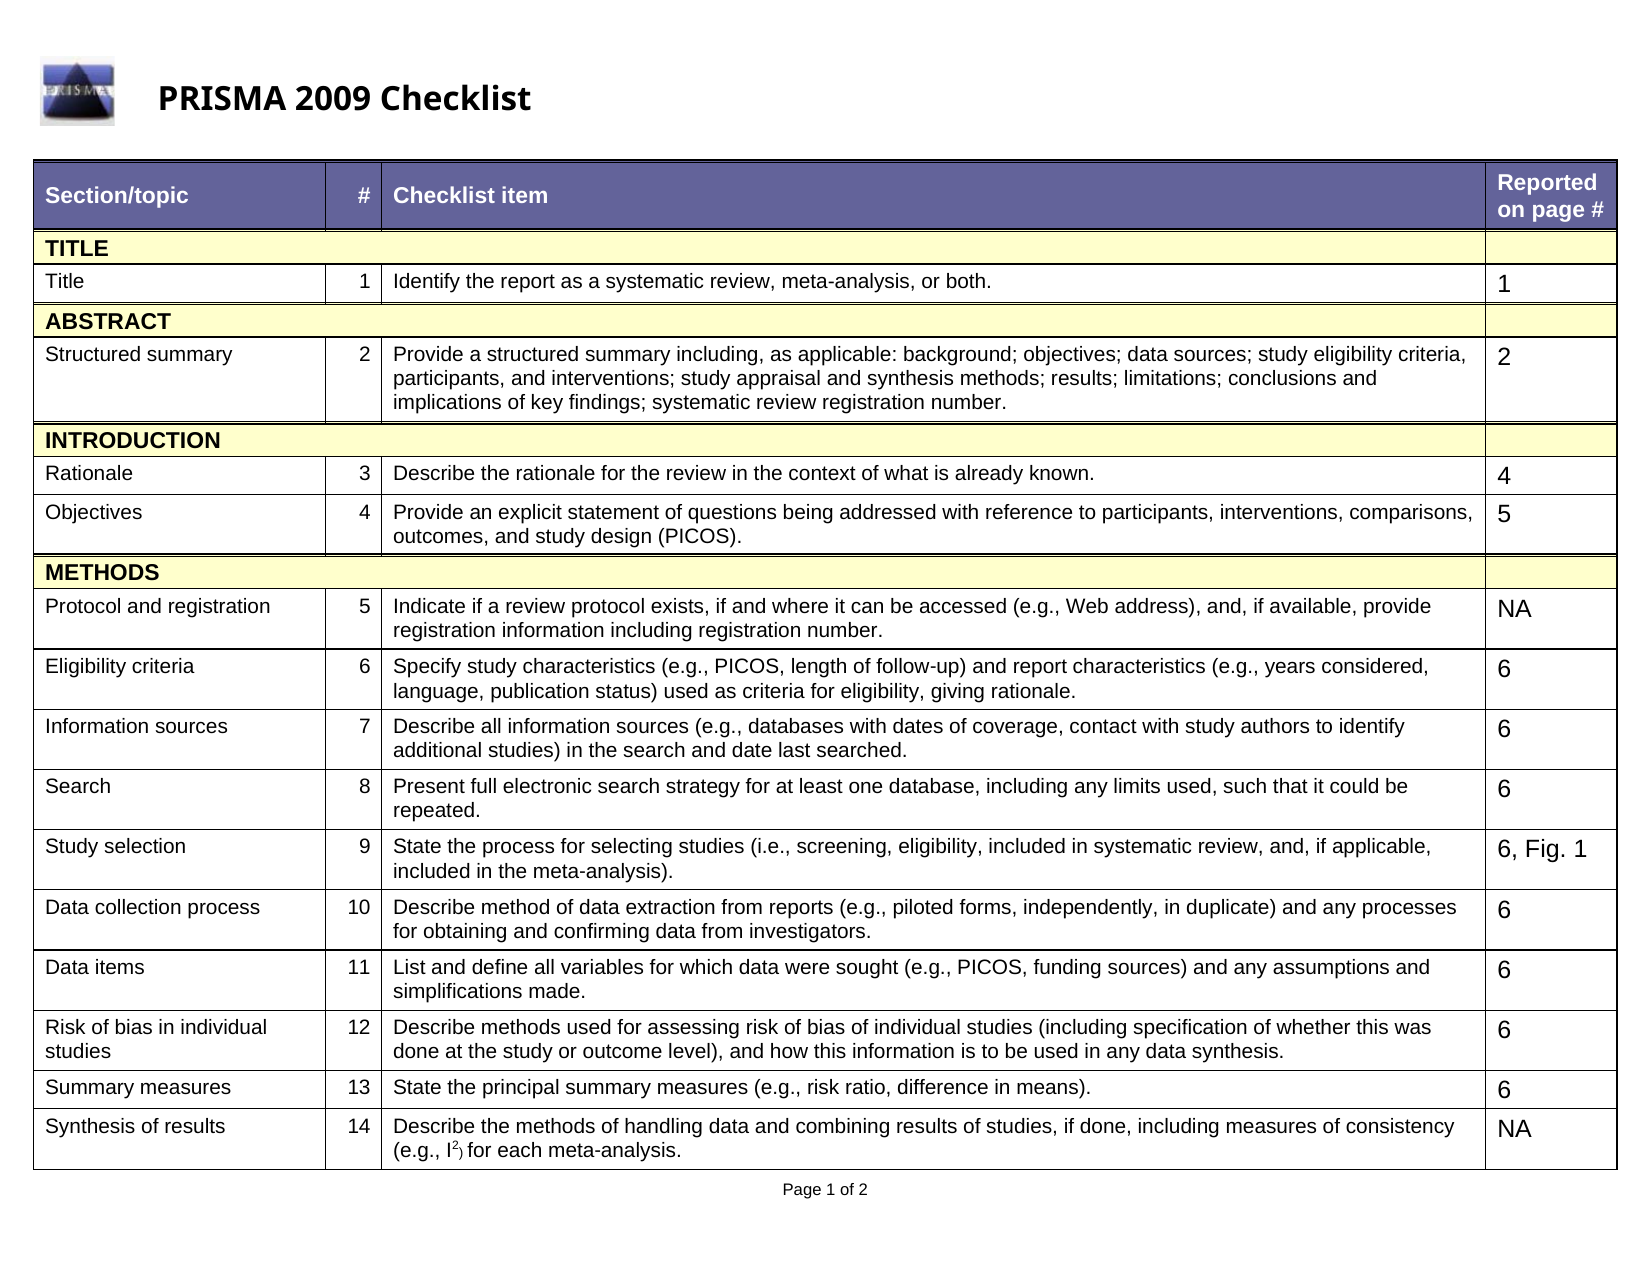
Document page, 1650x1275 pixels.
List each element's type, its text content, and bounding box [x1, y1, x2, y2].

table_cell Describe methods used for assessing risk of bias of individual studies (including specification of whether this was done at the study or outcome level), and how this information is to be used in any data synthesis. [382, 1011, 1485, 1070]
table_cell 9 [326, 830, 381, 889]
table_cell 6 [1486, 710, 1616, 769]
table_cell Objectives [34, 495, 325, 553]
table_cell 1 [326, 265, 381, 302]
table_cell 1 [1486, 265, 1616, 302]
table_cell 4 [1486, 457, 1616, 494]
table_cell Study selection [34, 830, 325, 889]
table_cell Describe method of data extraction from reports (e.g., piloted forms, independently, in duplicate) and any processes for obtaining and confirming data from investigators. [382, 890, 1485, 949]
table_cell 10 [326, 890, 381, 949]
table_cell 8 [326, 770, 381, 829]
table_cell [1486, 557, 1616, 588]
table_cell Identify the report as a systematic review, meta-analysis, or both. [382, 265, 1485, 302]
table_cell State the process for selecting studies (i.e., screening, eligibility, included in systematic review, and, if applicable, included in the meta-analysis). [382, 830, 1485, 889]
table_cell Describe the methods of handling data and combining results of studies, if done, including measures of consistency (e.g., I2) for each meta-analysis. [382, 1109, 1485, 1168]
table_cell Indicate if a review protocol exists, if and where it can be accessed (e.g., Web address), and, if available, provide registration information including registration number. [382, 589, 1485, 648]
table_cell NA [1486, 1109, 1616, 1168]
picture [39, 56, 115, 126]
table_cell Describe all information sources (e.g., databases with dates of coverage, contact with study authors to identify additional studies) in the search and date last searched. [382, 710, 1485, 769]
table_cell TITLE [34, 232, 1485, 263]
table_cell Title [34, 265, 325, 302]
table_header # [326, 163, 381, 228]
table_cell 6 [1486, 650, 1616, 708]
table_cell Summary measures [34, 1071, 325, 1108]
table_cell 11 [326, 951, 381, 1009]
table_cell State the principal summary measures (e.g., risk ratio, difference in means). [382, 1071, 1485, 1108]
table_header Section/topic [34, 163, 325, 228]
table_cell Provide a structured summary including, as applicable: background; objectives; data sources; study eligibility criteria, participants, and interventions; study appraisal and synthesis methods; results; limitations; conclusions and implications of key findings; systematic review registration number. [382, 338, 1485, 421]
table_cell 6 [1486, 1011, 1616, 1070]
table_cell METHODS [34, 557, 1485, 588]
table_cell 2 [1486, 338, 1616, 421]
table_cell 6 [326, 650, 381, 708]
table_cell 2 [326, 338, 381, 421]
table_cell Specify study characteristics (e.g., PICOS, length of follow-up) and report characteristics (e.g., years considered, language, publication status) used as criteria for eligibility, giving rationale. [382, 650, 1485, 708]
table_cell Protocol and registration [34, 589, 325, 648]
table_cell 14 [326, 1109, 381, 1168]
table_cell Rationale [34, 457, 325, 494]
table_cell 6, Fig. 1 [1486, 830, 1616, 889]
table_cell 3 [326, 457, 381, 494]
table_cell List and define all variables for which data were sought (e.g., PICOS, funding sources) and any assumptions and simplifications made. [382, 951, 1485, 1009]
table_cell Search [34, 770, 325, 829]
table_header Checklist item [382, 163, 1485, 228]
table_cell Risk of bias in individual studies [34, 1011, 325, 1070]
table_cell Structured summary [34, 338, 325, 421]
table_cell INTRODUCTION [34, 425, 1485, 456]
text Page 1 of 2 [45, 1179, 1605, 1199]
table_header Reported on page # [1486, 163, 1616, 228]
table_cell Synthesis of results [34, 1109, 325, 1168]
table_cell [1486, 232, 1616, 263]
table_cell 6 [1486, 951, 1616, 1009]
table_cell 4 [326, 495, 381, 553]
table_cell 6 [1486, 890, 1616, 949]
table_cell ABSTRACT [34, 305, 1485, 336]
table_cell Data items [34, 951, 325, 1009]
table_cell Present full electronic search strategy for at least one database, including any limits used, such that it could be repeated. [382, 770, 1485, 829]
table_cell Describe the rationale for the review in the context of what is already known. [382, 457, 1485, 494]
table_cell 6 [1486, 770, 1616, 829]
table_cell 12 [326, 1011, 381, 1070]
table_cell Data collection process [34, 890, 325, 949]
table_cell 5 [1486, 495, 1616, 553]
table_cell 5 [326, 589, 381, 648]
table_cell [1486, 425, 1616, 456]
table_cell [1486, 305, 1616, 336]
table_cell NA [1486, 589, 1616, 648]
table_cell 7 [326, 710, 381, 769]
table_cell Eligibility criteria [34, 650, 325, 708]
table_cell Provide an explicit statement of questions being addressed with reference to participants, interventions, comparisons, outcomes, and study design (PICOS). [382, 495, 1485, 553]
table_cell 13 [326, 1071, 381, 1108]
table_cell 6 [1486, 1071, 1616, 1108]
table_cell Information sources [34, 710, 325, 769]
